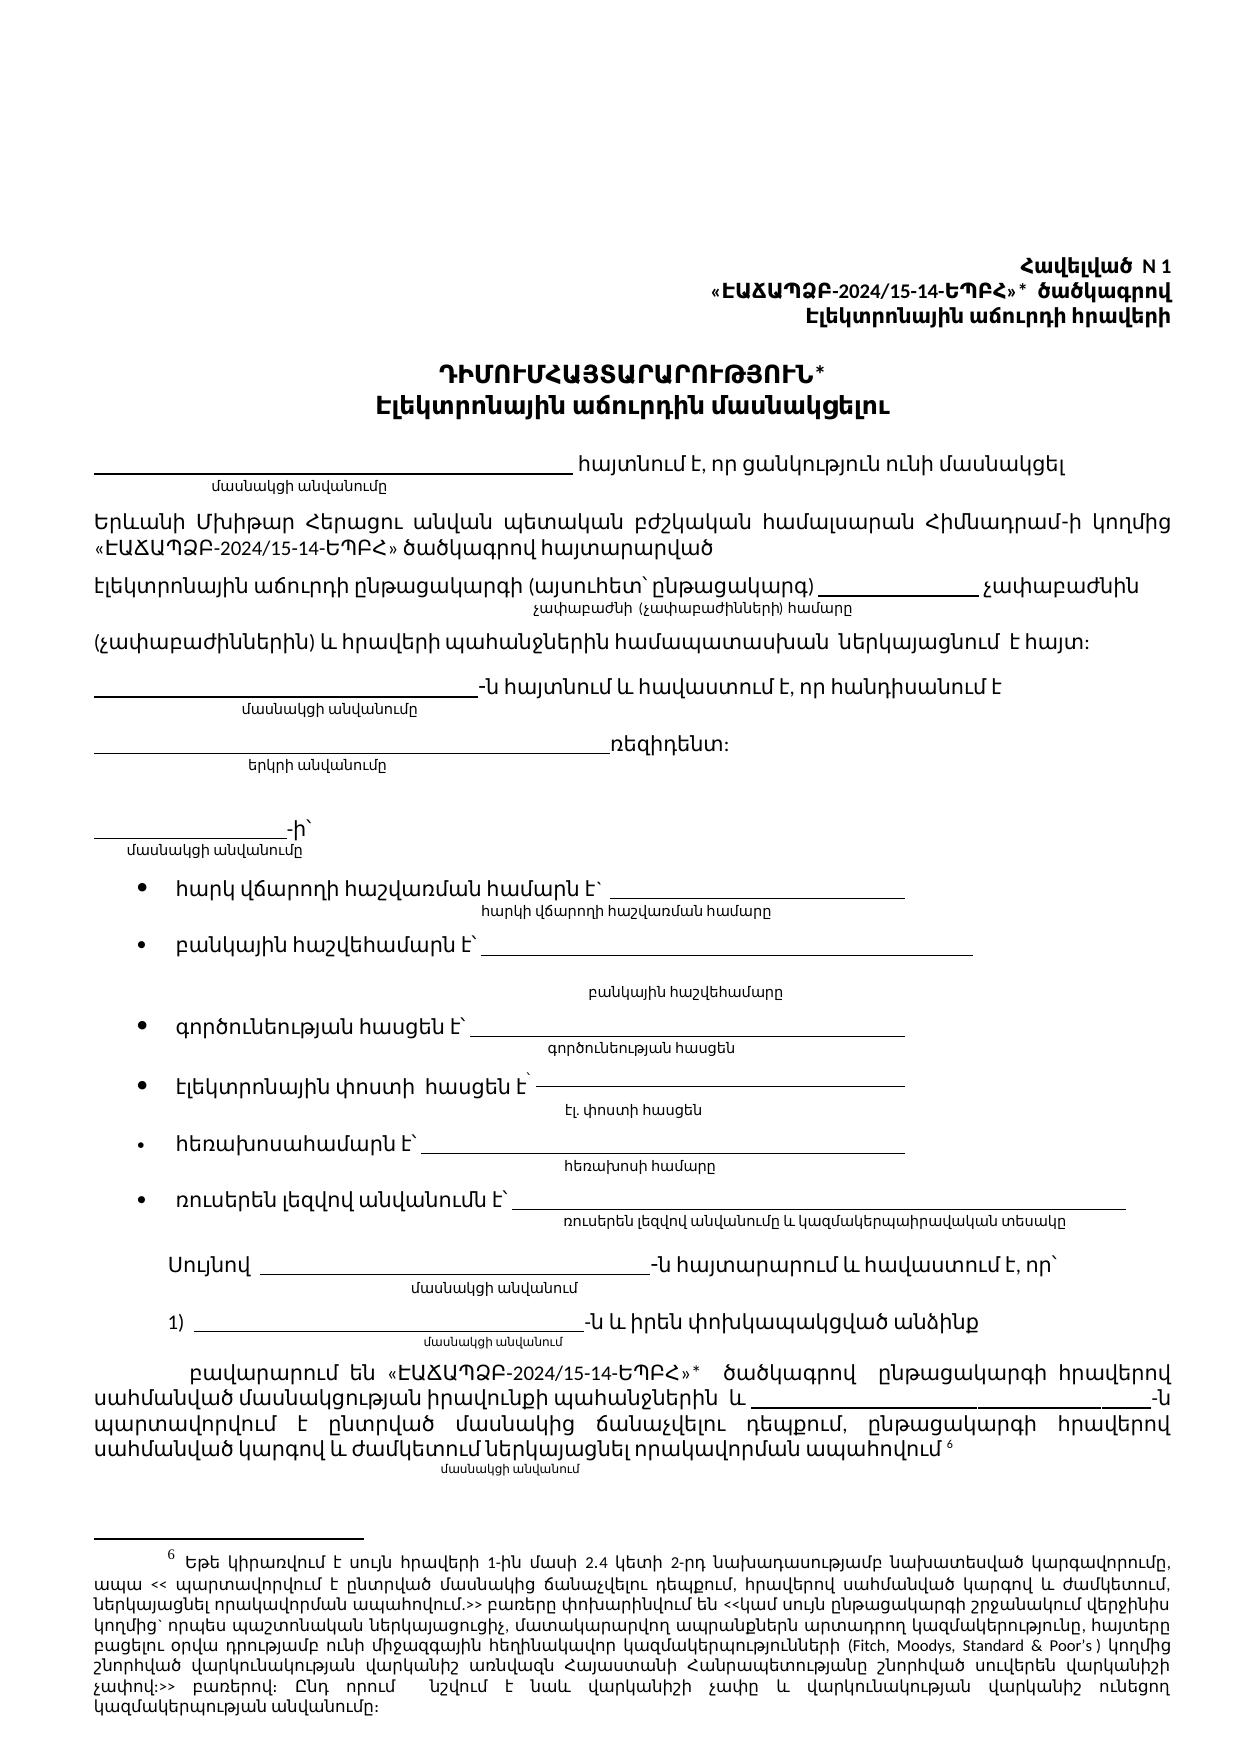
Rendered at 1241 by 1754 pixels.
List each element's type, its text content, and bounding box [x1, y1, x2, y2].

text մասնակցի անվանում [94, 1462, 1171, 1487]
text բավարարում են «ԷԱՃԱՊՁԲ-2024/15-14-ԵՊԲՀ»* ծածկագրով ընթացակարգի հրավերով սահմանված մասնակցության իրավունքի պահանջներին և -ն պարտավորվում է ընտրված մասնակից ճանաչվելու դեպքում, ընթացակարգի հրավերով սահմանված կարգով և ժամկետում ներկայացնել որակավորման ապահովում [94, 1360, 1171, 1462]
text մասնակցի անվանում [94, 1335, 1171, 1360]
list գործունեության հասցեն է՝ [138, 1014, 1171, 1040]
text հեռախոսի համարը [462, 1157, 1171, 1187]
text հարկի վճարողի հաշվառման համարը [94, 902, 1171, 933]
text բանկային հաշվեհամարը [94, 983, 1171, 1014]
list էլեկտրոնային փոստի հասցեն է՝ [138, 1070, 1171, 1101]
text երկրի անվանումը [94, 756, 1171, 787]
list հեռախոսահամարն է՝ [138, 1131, 1171, 1157]
text էլ. փոստի հասցեն [94, 1101, 1171, 1131]
text հայտնում է, որ ցանկություն ունի մասնակցել [94, 451, 1171, 477]
text մասնակցի անվանումը [94, 701, 1171, 731]
text մասնակցի անվանումը [94, 841, 1171, 872]
text «ԷԱՃԱՊՁԲ-2024/15-14-ԵՊԲՀ»* ծածկագրով [94, 278, 1171, 304]
text -ն հայտնում և հավաստում է, որ հանդիսանում է [94, 670, 1171, 701]
text ԴԻՄՈՒՄՀԱՅՏԱՐԱՐՈՒԹՅՈՒՆ* [94, 360, 1171, 390]
text (չափաբաժիններին) և հրավերի պահանջներին համապատասխան ներկայացնում է հայտ: [94, 629, 1171, 655]
list ռուսերեն լեզվով անվանումն է՝ [138, 1187, 1171, 1213]
text էլեկտրոնային աճուրդի ընթացակարգի (այսուհետ՝ ընթացակարգ) չափաբաժնին [94, 573, 1171, 599]
text Հավելված N 1 [94, 253, 1171, 278]
text գործունեության հասցեն [94, 1040, 1171, 1070]
subtitle Էլեկտրոնային աճուրդին մասնակցելու [94, 390, 1171, 421]
text ռուսերեն լեզվով անվանումը և կազմակերպաիրավական տեսակը [94, 1213, 1171, 1243]
text 1) -ն և իրեն փոխկապակցված անձինք [94, 1309, 1171, 1335]
list հարկ վճարողի հաշվառման համարն է` [138, 872, 1171, 902]
text Էլեկտրոնային աճուրդի հրավերի [94, 304, 1171, 329]
text չափաբաժնի (չափաբաժինների) համարը [94, 599, 1171, 629]
text Սույնով -ն հայտարարում և հավաստում է, որ՝ [94, 1248, 1171, 1279]
text մասնակցի անվանում [94, 1279, 1171, 1309]
text -ի՝ [94, 816, 1171, 841]
text մասնակցի անվանումը [94, 477, 1171, 507]
text Երևանի Մխիթար Հերացու անվան պետական բժշկական համալսարան Հիմնադրամ-ի կողմից «ԷԱՃԱՊՁԲ-2024/15-14-ԵՊԲՀ» ծածկագրով հայտարարված [94, 507, 1171, 561]
text ռեզիդենտ: [94, 731, 1171, 756]
list բանկային հաշվեհամարն է՝ [138, 933, 1171, 983]
